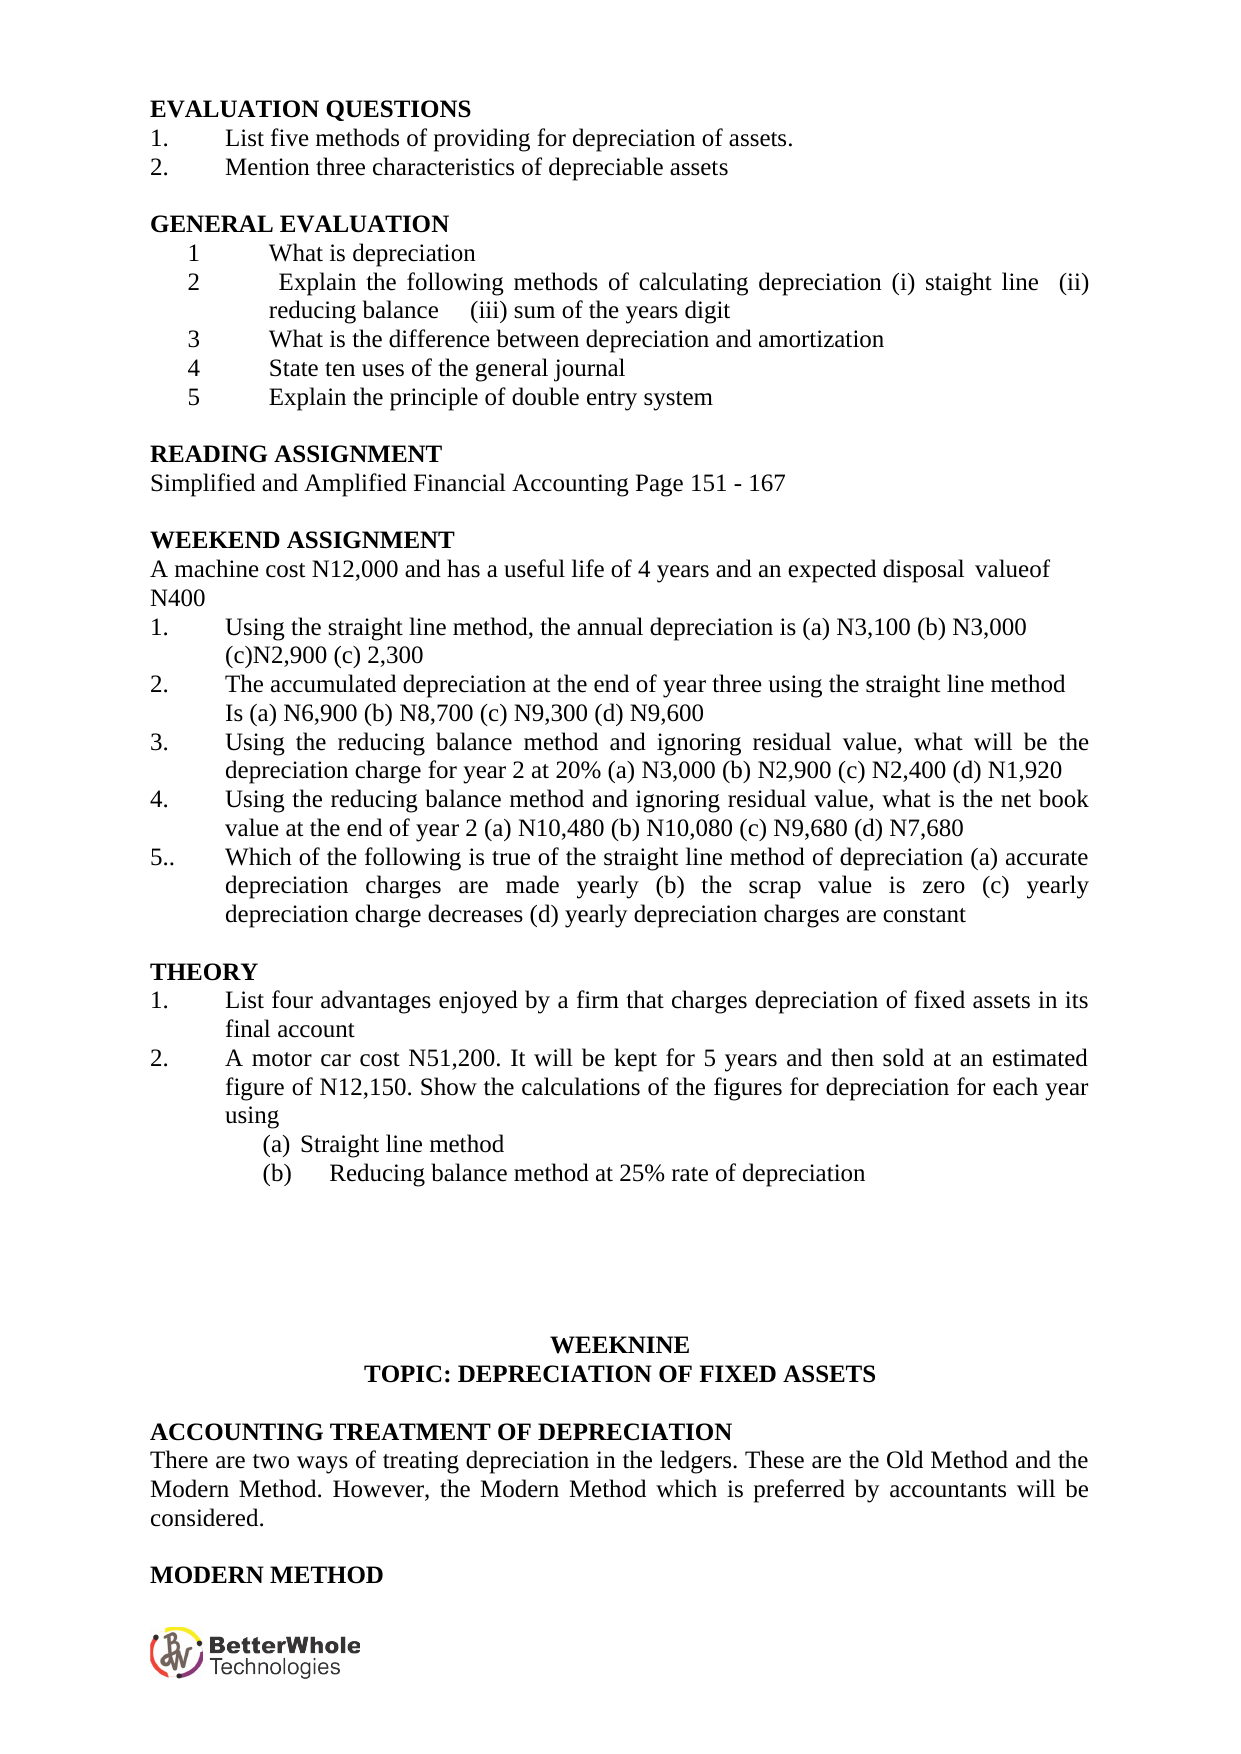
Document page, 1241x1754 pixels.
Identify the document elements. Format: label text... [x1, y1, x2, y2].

list Explain the principle of double entry system [187, 382, 1090, 411]
text EVALUATION QUESTIONS [150, 94, 1090, 123]
text WEEKNINE [150, 1331, 1090, 1359]
text WEEKEND ASSIGNMENT [150, 526, 1090, 554]
text ACCOUNTING TREATMENT OF DEPRECIATION [150, 1417, 1090, 1446]
text 3. Using the reducing balance method and ignoring residual value, what will be the depreciation charge for year 2 at 20% (a) N3,000 (b) N2,900 (c) N2,400 (d) N1,920 [150, 727, 1090, 784]
text READING ASSIGNMENT [150, 439, 1090, 468]
text Is (a) N6,900 (b) N8,700 (c) N9,300 (d) N9,600 [150, 698, 1090, 727]
text 2. Mention three characteristics of depreciable assets [112, 152, 1090, 181]
text TOPIC: DEPRECIATION OF FIXED ASSETS [150, 1359, 1090, 1388]
list State ten uses of the general journal [187, 353, 1090, 382]
text THEORY [150, 957, 1090, 986]
list Explain the following methods of calculating depreciation (i) staight line (ii) reducing balance (iii) sum of the years digit [187, 267, 1090, 324]
text (b) Reducing balance method at 25% rate of depreciation [150, 1158, 1090, 1187]
text (c)N2,900 (c) 2,300 [106, 641, 1090, 669]
list What is depreciation [187, 238, 1090, 267]
text (a) Straight line method [112, 1129, 1090, 1158]
text There are two ways of treating depreciation in the ledgers. These are the Old Method and the Modern Method. However, the Modern Method which is preferred by accountants will be considered. [150, 1446, 1090, 1532]
text 4. Using the reducing balance method and ignoring residual value, what is the net book value at the end of year 2 (a) N10,480 (b) N10,080 (c) N9,680 (d) N7,680 [150, 784, 1090, 842]
picture [150, 1627, 360, 1679]
text Simplified and Amplified Financial Accounting Page 151 - 167 [150, 468, 1090, 497]
list What is the difference between depreciation and amortization [187, 324, 1090, 353]
text A machine cost N12,000 and has a useful life of 4 years and an expected disposal valueof N400 [150, 554, 1090, 612]
text 2. A motor car cost N51,200. It will be kept for 5 years and then sold at an estimated figure of N12,150. Show the calculations of the figures for depreciation for each year using [150, 1043, 1090, 1129]
text 2. The accumulated depreciation at the end of year three using the straight line method [106, 669, 1090, 698]
text GENERAL EVALUATION [112, 209, 1090, 238]
text 5.. Which of the following is true of the straight line method of depreciation (a) accurate depreciation charges are made yearly (b) the scrap value is zero (c) yearly depreciation charge decreases (d) yearly depreciation charges are constant [150, 842, 1090, 928]
text 1. List four advantages enjoyed by a firm that charges depreciation of fixed assets in its final account [150, 986, 1090, 1043]
text 1. Using the straight line method, the annual depreciation is (a) N3,100 (b) N3,000 [106, 612, 1090, 641]
text 1. List five methods of providing for depreciation of assets. [112, 123, 1090, 152]
text MODERN METHOD [150, 1561, 1090, 1589]
